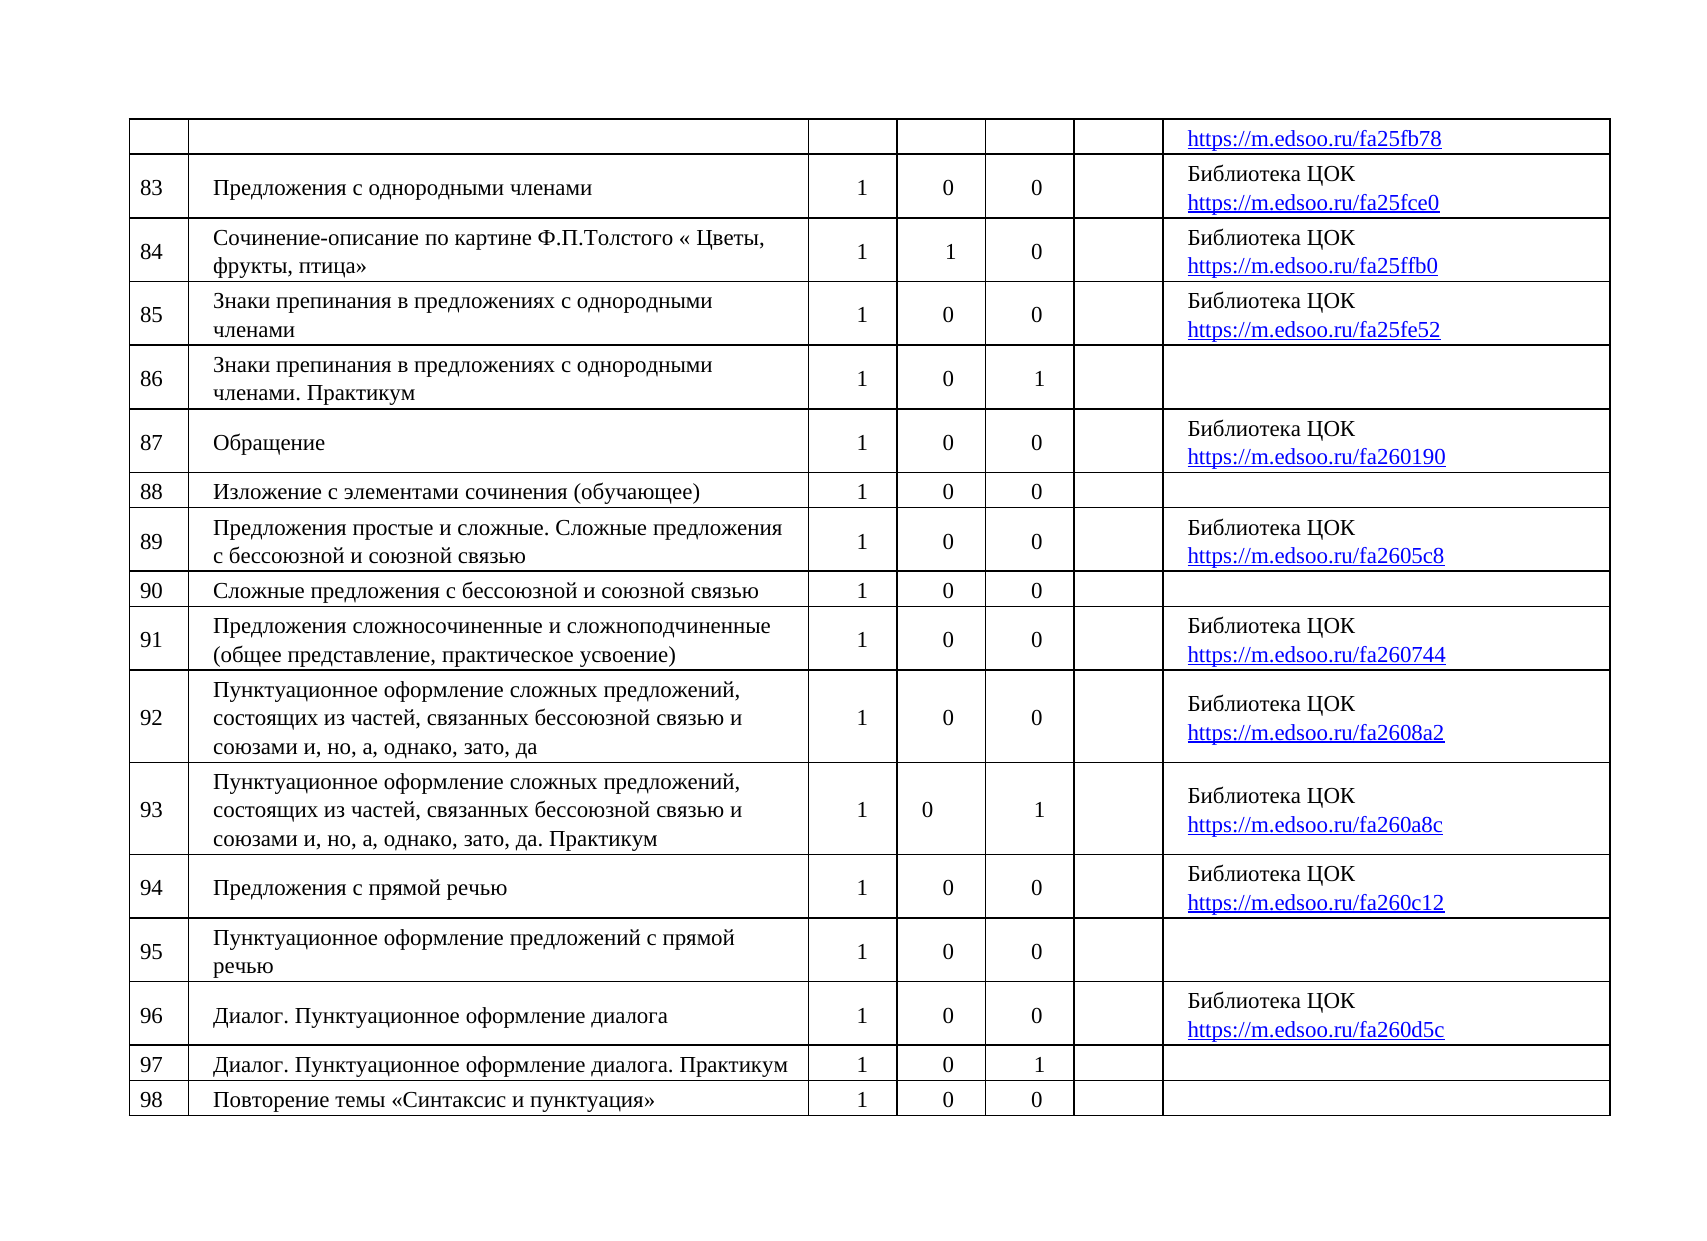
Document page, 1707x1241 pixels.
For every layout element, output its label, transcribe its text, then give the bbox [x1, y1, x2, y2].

table_cell 0 [898, 671, 985, 761]
table_cell 0 [898, 508, 985, 570]
table_cell 98 [130, 1081, 188, 1115]
table_cell 0 [986, 508, 1073, 570]
table_cell 82 [130, 120, 188, 153]
table_cell Сложные предложения с бессоюзной и союзной связью [189, 572, 808, 606]
table_cell 1 [809, 982, 896, 1044]
table_cell [1075, 572, 1162, 606]
table_cell Библиотека ЦОК https://m.edsoo.ru/fa25fce0 [1164, 155, 1609, 217]
table_cell Диалог. Пунктуационное оформление диалога [189, 982, 808, 1044]
table_cell Сочинение-описание по картине Ф.П.Толстого « Цветы, фрукты, птица» [189, 219, 808, 281]
table_cell Библиотека ЦОК https://m.edsoo.ru/fa2605c8 [1164, 508, 1609, 570]
table_cell Предложения сложносочиненные и сложноподчиненные (общее представление, практическое усвоение) [189, 607, 808, 669]
table_cell [1075, 508, 1162, 570]
table_cell 1 [809, 346, 896, 408]
table_cell 0 [898, 346, 985, 408]
table_cell 0 [898, 1046, 985, 1079]
table_cell 0 [986, 607, 1073, 669]
table_cell 84 [130, 219, 188, 281]
table_cell [1075, 671, 1162, 761]
table_cell [1075, 763, 1162, 853]
table_cell 0 [898, 572, 985, 606]
table_cell 0 [898, 120, 985, 153]
table_cell 1 [986, 346, 1073, 408]
table_cell 1 [809, 410, 896, 472]
table_cell 1 [809, 671, 896, 761]
table_cell Библиотека ЦОК https://m.edsoo.ru/fa25ffb0 [1164, 219, 1609, 281]
table_cell 0 [986, 855, 1073, 917]
table_cell 1 [809, 919, 896, 981]
table_cell 1 [809, 1046, 896, 1079]
table_cell Библиотека ЦОК https://m.edsoo.ru/fa260190 [1164, 410, 1609, 472]
table_cell [1075, 607, 1162, 669]
table_cell 89 [130, 508, 188, 570]
table_cell 0 [986, 919, 1073, 981]
table_cell Пунктуационное оформление сложных предложений, состоящих из частей, связанных бессоюзной связью и союзами и, но, а, однако, зато, да. Практикум [189, 763, 808, 853]
table_cell Диалог. Пунктуационное оформление диалога. Практикум [189, 1046, 808, 1079]
table_cell Библиотека ЦОК https://m.edsoo.ru/fa260744 [1164, 607, 1609, 669]
table_cell 86 [130, 346, 188, 408]
table_cell Пунктуационное оформление сложных предложений, состоящих из частей, связанных бессоюзной связью и союзами и, но, а, однако, зато, да [189, 671, 808, 761]
table_cell [1164, 346, 1609, 408]
table_cell [1075, 219, 1162, 281]
table_cell 87 [130, 410, 188, 472]
table_cell [1075, 120, 1162, 153]
table_cell [1075, 410, 1162, 472]
table_cell 0 [898, 919, 985, 981]
table_cell [1164, 572, 1609, 606]
table_cell 1 [986, 1046, 1073, 1079]
table_cell [1075, 346, 1162, 408]
table_cell 93 [130, 763, 188, 853]
table_cell 0 [986, 1081, 1073, 1115]
table_cell Повторение темы «Синтаксис и пунктуация» [189, 1081, 808, 1115]
table_cell 0 [898, 855, 985, 917]
table_cell 1 [809, 508, 896, 570]
table_cell 0 [898, 982, 985, 1044]
table_cell 0 [898, 410, 985, 472]
table_cell 1 [809, 763, 896, 853]
table_cell 0 [986, 219, 1073, 281]
table_cell 0 [898, 473, 985, 507]
table_cell Предложения с прямой речью [189, 855, 808, 917]
table_cell 1 [809, 120, 896, 153]
table_cell Библиотека ЦОК https://m.edsoo.ru/fa260d5c [1164, 982, 1609, 1044]
table_cell [1075, 982, 1162, 1044]
table_cell 0 [898, 763, 985, 853]
table_cell 0 [898, 1081, 985, 1115]
table_cell 0 [986, 120, 1073, 153]
table_cell 1 [809, 473, 896, 507]
table_cell 0 [986, 155, 1073, 217]
table_cell Изложение с элементами сочинения (обучающее) [189, 473, 808, 507]
table_cell 0 [986, 282, 1073, 344]
table_cell 1 [898, 219, 985, 281]
table_cell 1 [809, 282, 896, 344]
table_cell 88 [130, 473, 188, 507]
table_cell [1075, 1046, 1162, 1079]
table_cell Обращение [189, 410, 808, 472]
table_cell [1164, 919, 1609, 981]
table_cell Знаки препинания в предложениях с однородными членами. Практикум [189, 346, 808, 408]
table_cell 1 [809, 607, 896, 669]
table_cell 90 [130, 572, 188, 606]
table_cell 0 [986, 410, 1073, 472]
table_cell 0 [898, 155, 985, 217]
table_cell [1164, 120, 1609, 153]
table_cell 0 [986, 671, 1073, 761]
table_cell [1075, 473, 1162, 507]
table_cell [1075, 1081, 1162, 1115]
table_cell 1 [809, 155, 896, 217]
table_cell 83 [130, 155, 188, 217]
table_cell [1075, 282, 1162, 344]
table_cell Пунктуационное оформление предложений с прямой речью [189, 919, 808, 981]
table_cell [1164, 1046, 1609, 1079]
table_cell 0 [986, 572, 1073, 606]
table_cell 1 [986, 763, 1073, 853]
table_cell Библиотека ЦОК https://m.edsoo.ru/fa25fe52 [1164, 282, 1609, 344]
table_cell 0 [986, 473, 1073, 507]
table_cell 91 [130, 607, 188, 669]
table_cell Библиотека ЦОК https://m.edsoo.ru/fa260c12 [1164, 855, 1609, 917]
table_cell 1 [809, 219, 896, 281]
table_cell Предложения простые и сложные. Сложные предложения с бессоюзной и союзной связью [189, 508, 808, 570]
table_cell 1 [809, 572, 896, 606]
table_cell 96 [130, 982, 188, 1044]
table_cell [1075, 155, 1162, 217]
table_cell 0 [898, 282, 985, 344]
table_cell [1075, 919, 1162, 981]
table_cell 97 [130, 1046, 188, 1079]
table_cell Предложения с однородными членами [189, 155, 808, 217]
table_cell 92 [130, 671, 188, 761]
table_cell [189, 120, 808, 153]
table_cell [1164, 1081, 1609, 1115]
table_cell Библиотека ЦОК https://m.edsoo.ru/fa2608a2 [1164, 671, 1609, 761]
table_cell Библиотека ЦОК https://m.edsoo.ru/fa260a8c [1164, 763, 1609, 853]
table_cell 1 [809, 855, 896, 917]
table_cell Знаки препинания в предложениях с однородными членами [189, 282, 808, 344]
table_cell [1164, 473, 1609, 507]
table_cell 0 [986, 982, 1073, 1044]
table_cell 94 [130, 855, 188, 917]
table_cell [1075, 855, 1162, 917]
table_cell 95 [130, 919, 188, 981]
table_cell 0 [898, 607, 985, 669]
table_cell 85 [130, 282, 188, 344]
table_cell 1 [809, 1081, 896, 1115]
